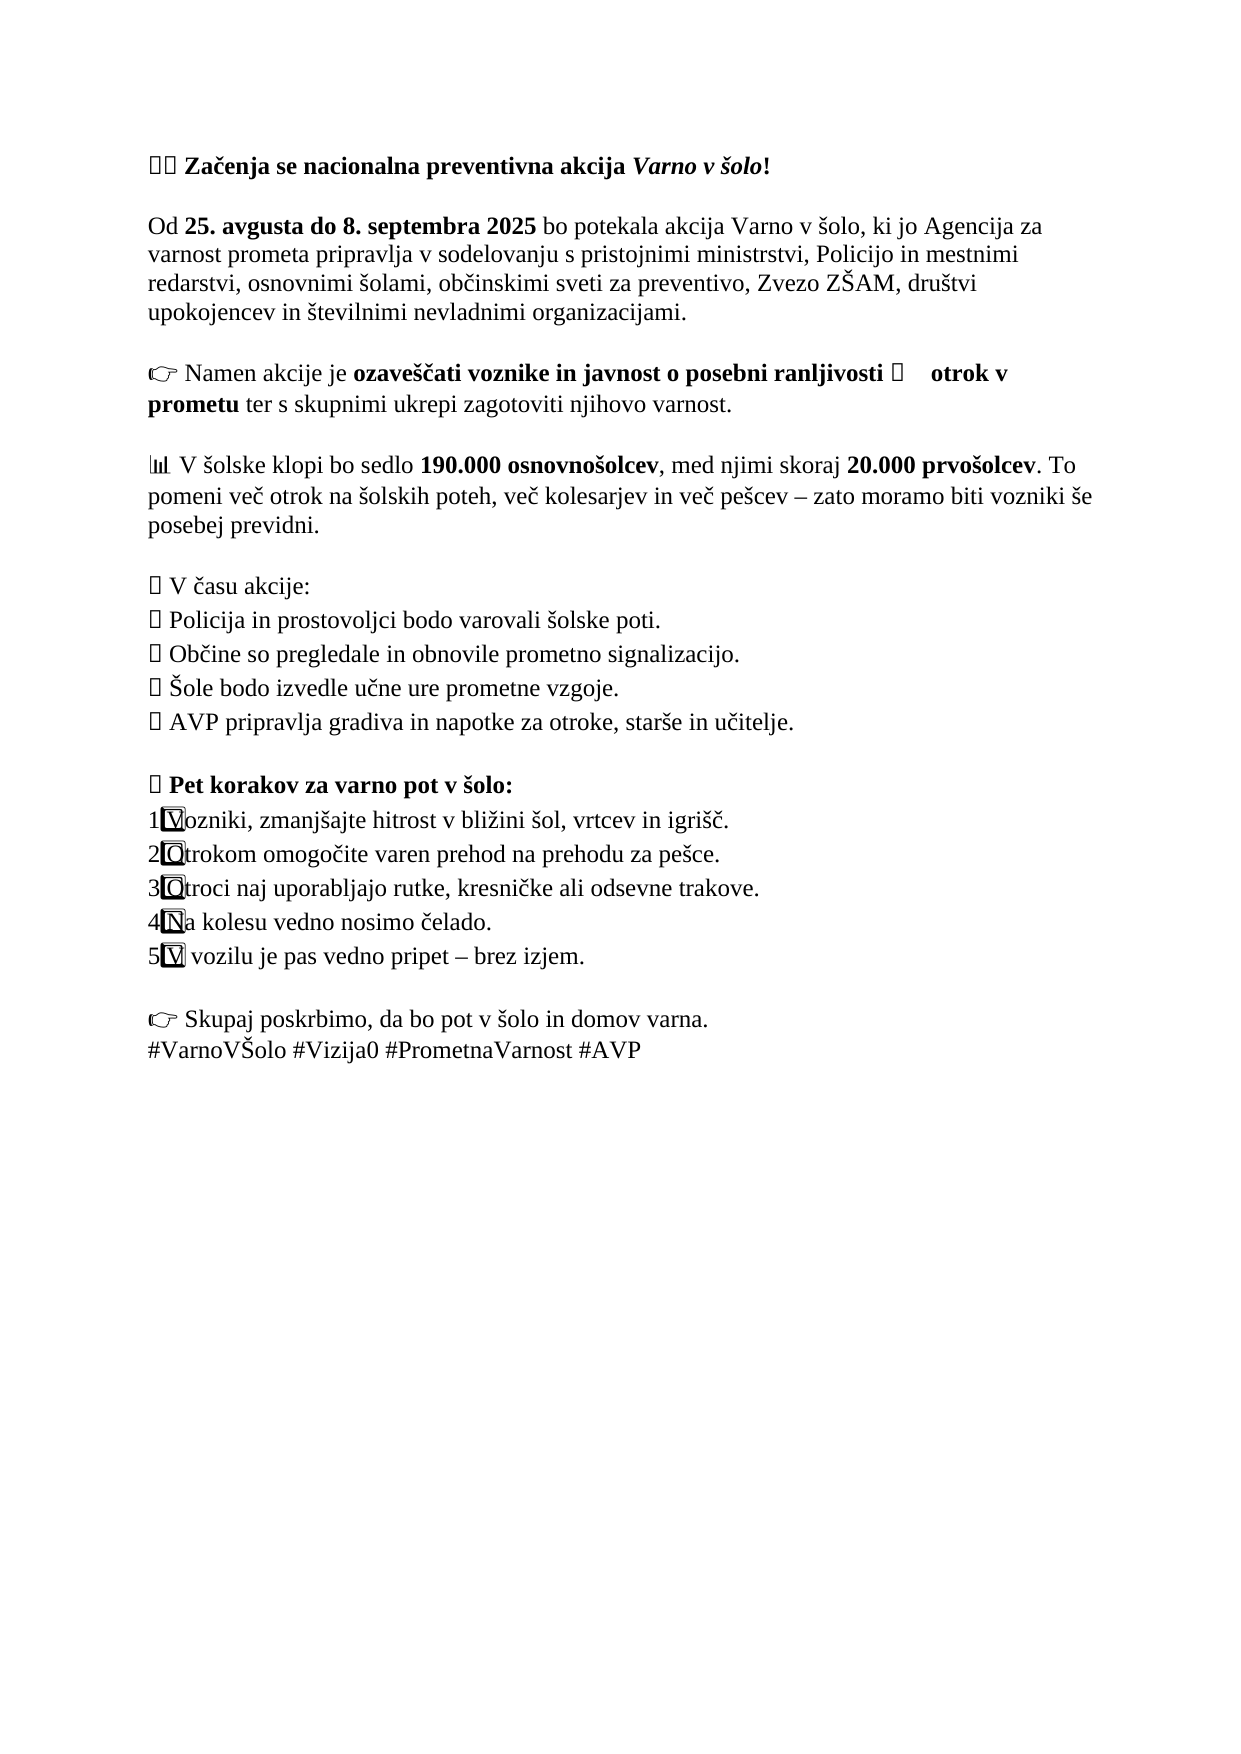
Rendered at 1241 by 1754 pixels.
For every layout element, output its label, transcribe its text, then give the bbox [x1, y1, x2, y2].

text 👉 Skupaj poskrbimo, da bo pot v šolo in domov varna. #VarnoVŠolo #Vizija0 #PrometnaVarnost #AVP [148, 1001, 1093, 1063]
text 📊 V šolske klopi bo sedlo 190.000 osnovnošolcev, med njimi skoraj 20.000 prvošolcev. To pomeni več otrok na šolskih poteh, več kolesarjev in več pešcev – zato moramo biti vozniki še posebej previdni. [148, 447, 1093, 538]
text 👉 Namen akcije je ozaveščati voznike in javnost o posebni ranljivosti 👧🧒 otrok v prometu ter s skupnimi ukrepi zagotoviti njihovo varnost. [148, 355, 1093, 418]
text 🚸📢 Začenja se nacionalna preventivna akcija Varno v šolo! [148, 148, 1093, 182]
text Od 25. avgusta do 8. septembra 2025 bo potekala akcija Varno v šolo, ki jo Agencija za varnost prometa pripravlja v sodelovanju s pristojnimi ministrstvi, Policijo in mestnimi redarstvi, osnovnimi šolami, občinskimi sveti za preventivo, Zvezo ZŠAM, društvi upokojencev in številnimi nevladnimi organizacijami. [148, 211, 1093, 326]
text 🚦 V času akcije: ✅ Policija in prostovoljci bodo varovali šolske poti. ✅ Občine so pregledale in obnovile prometno signalizacijo. ✅ Šole bodo izvedle učne ure prometne vzgoje. ✅ AVP pripravlja gradiva in napotke za otroke, starše in učitelje. [148, 568, 1093, 738]
text 💡 Pet korakov za varno pot v šolo: 1️⃣ Vozniki, zmanjšajte hitrost v bližini šol, vrtcev in igrišč. 2️⃣ Otrokom omogočite varen prehod na prehodu za pešce. 3️⃣ Otroci naj uporabljajo rutke, kresničke ali odsevne trakove. 4️⃣ Na kolesu vedno nosimo čelado. 5️⃣ V vozilu je pas vedno pripet – brez izjem. [148, 767, 1093, 972]
